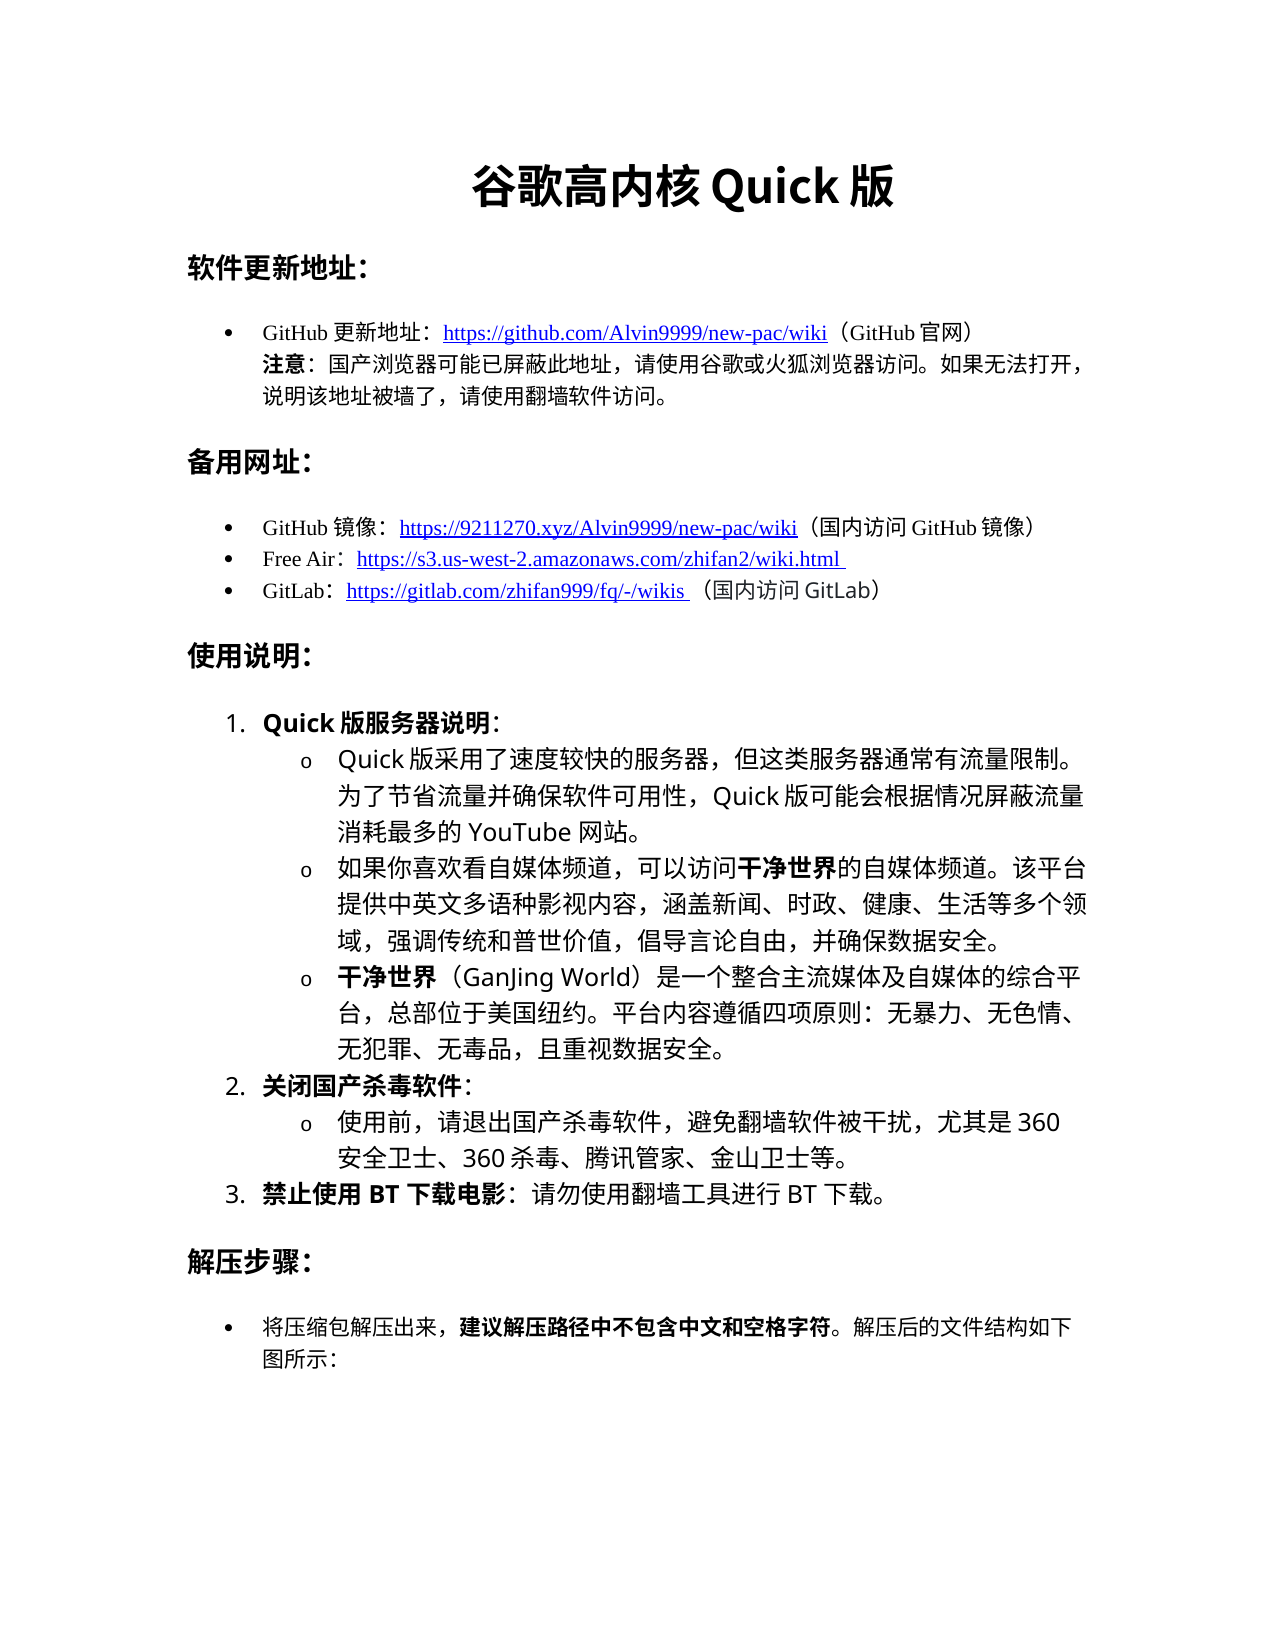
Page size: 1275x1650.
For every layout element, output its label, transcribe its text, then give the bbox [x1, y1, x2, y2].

list 将压缩包解压出来，建议解压路径中不包含中文和空格字符。解压后的文件结构如下图所示： [225, 1310, 1087, 1373]
subtitle 软件更新地址： [187, 246, 1087, 286]
subtitle 解压步骤： [187, 1240, 1087, 1281]
list Quick版服务器说明： [225, 704, 1087, 740]
list 干净世界（GanJing World）是一个整合主流媒体及自媒体的综合平台，总部位于美国纽约。平台内容遵循四项原则：无暴力、无色情、无犯罪、无毒品，且重视数据安全。 [300, 957, 1087, 1066]
list GitLab：https://gitlab.com/zhifan999/fq/-/wikis （国内访问GitLab） [804, 573, 1087, 604]
list 关闭国产杀毒软件： [225, 1066, 1087, 1102]
text 谷歌高内核Quick版 [187, 150, 1087, 216]
list GitHub 更新地址：https://github.com/Alvin9999/new-pac/wiki（GitHub官网） 注意：国产浏览器可能已屏蔽此地址，请使用谷歌或火狐浏览器访问。如果无法打开，说明该地址被墙了，请使用翻墙软件访问。 [225, 315, 1087, 410]
text 使用说明： [187, 634, 1087, 674]
subtitle 备用网址： [187, 439, 1087, 480]
list 使用前，请退出国产杀毒软件，避免翻墙软件被干扰，尤其是360安全卫士、360杀毒、腾讯管家、金山卫士等。 [300, 1102, 1087, 1175]
list GitLab：https://gitlab.com/zhifan999/fq/-/wikis （国内访问GitLab） [225, 573, 712, 604]
list GitHub 镜像：https://9211270.xyz/Alvin9999/new-pac/wiki（国内访问GitHub镜像） [225, 509, 1087, 541]
list Free Air：https://s3.us-west-2.amazonaws.com/zhifan2/wiki.html [357, 541, 1087, 573]
list Quick版采用了速度较快的服务器，但这类服务器通常有流量限制。为了节省流量并确保软件可用性，Quick版可能会根据情况屏蔽流量消耗最多的 YouTube 网站。 [300, 740, 1087, 849]
list 禁止使用 BT 下载电影：请勿使用翻墙工具进行 BT 下载。 [225, 1175, 1087, 1211]
list 如果你喜欢看自媒体频道，可以访问干净世界的自媒体频道。该平台提供中英文多语种影视内容，涵盖新闻、时政、健康、生活等多个领域，强调传统和普世价值，倡导言论自由，并确保数据安全。 [300, 849, 1087, 957]
